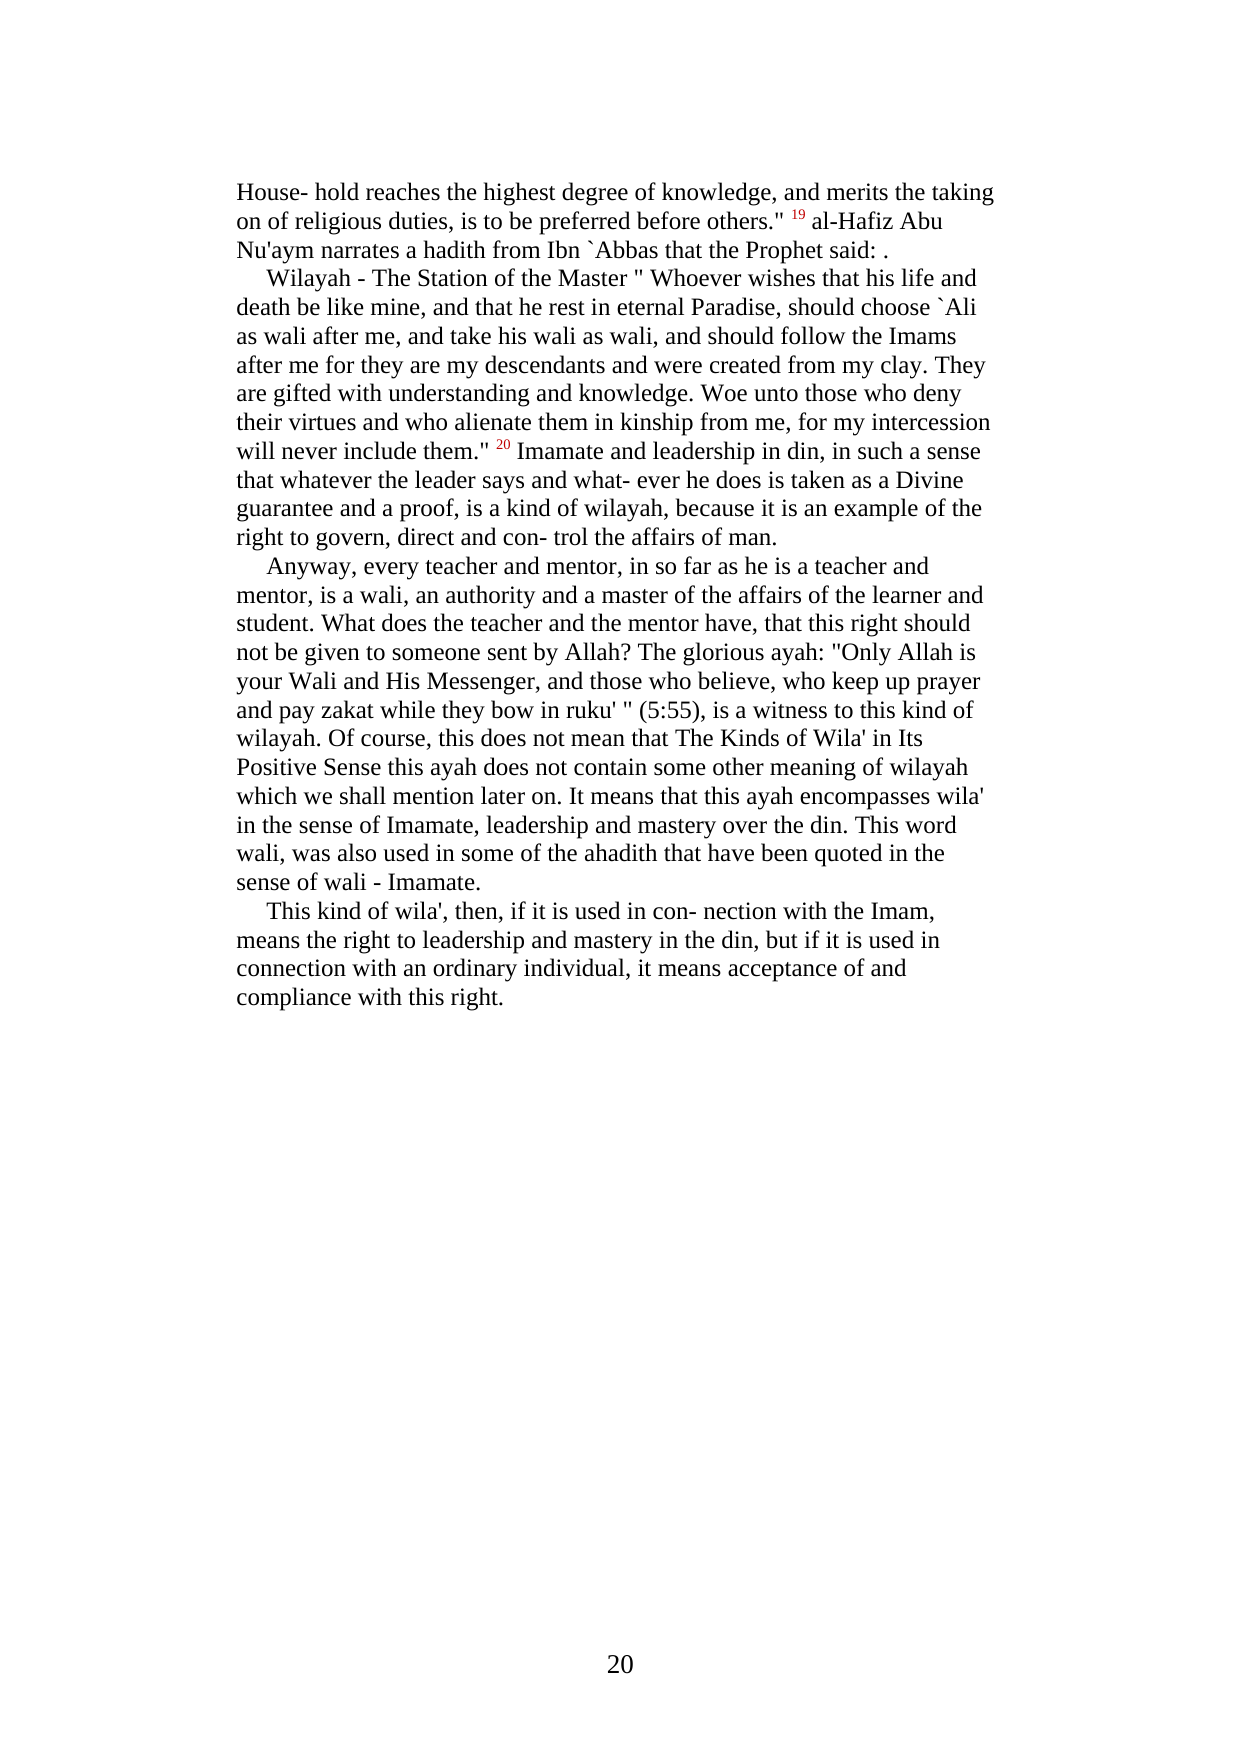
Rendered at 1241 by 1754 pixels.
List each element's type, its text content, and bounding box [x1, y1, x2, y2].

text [236, 177, 1004, 263]
text Anyway, every teacher and mentor, in so far as he is a teacher and mentor, is a wali, an authority and a master of the affairs of the learner and student. What does the teacher and the mentor have, that this right should not be given to someone sent by Allah? The glorious ayah: "Only Allah is your Wali and His Messenger, and those who believe, who keep up prayer and pay zakat while they bow in ruku' " (5:55), is a witness to this kind of wilayah. Of course, this does not mean that The Kinds of Wila' in Its Positive Sense this ayah does not contain some other meaning of wilayah which we shall mention later on. It means that this ayah encompasses wila' in the sense of Imamate, leadership and mastery over the din. This word wali, was also used in some of the ahadith that have been quoted in the sense of wali - Imamate. [236, 551, 1004, 896]
text This kind of wila', then, if it is used in con- nection with the Imam, means the right to leadership and mastery in the din, but if it is used in connection with an ordinary individual, it means acceptance of and compliance with this right. [236, 896, 1004, 1011]
text Wilayah - The Station of the Master " Whoever wishes that his life and death be like mine, and that he rest in eternal Paradise, should choose `Ali as wali after me, and take his wali as wali, and should follow the Imams after me for they are my descendants and were created from my clay. They are gifted with understanding and knowledge. Woe unto those who deny their virtues and who alienate them in kinship from me, for my intercession will never include them." 20 Imamate and leadership in din, in such a sense that whatever the leader says and what- ever he does is taken as a Divine guarantee and a proof, is a kind of wilayah, because it is an example of the right to govern, direct and con- trol the affairs of man. [236, 263, 1004, 551]
